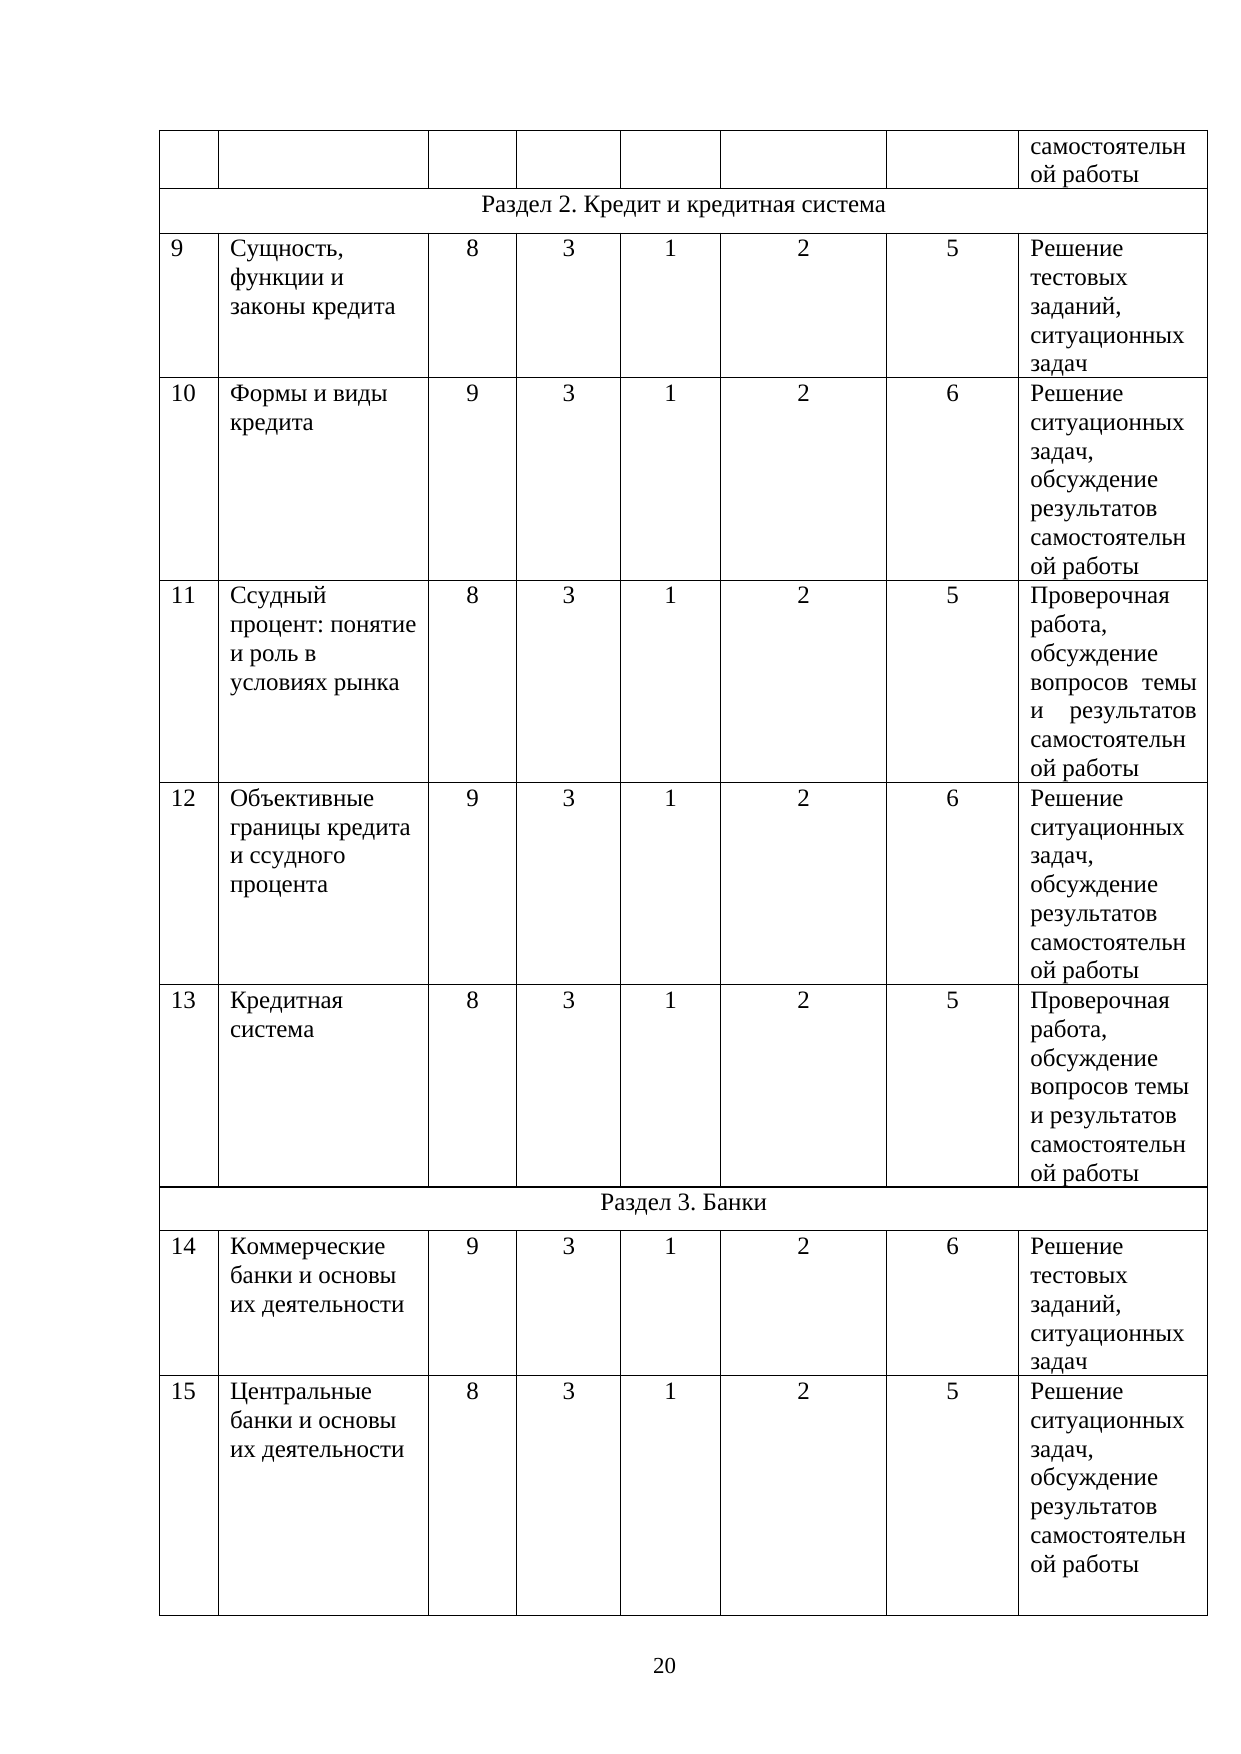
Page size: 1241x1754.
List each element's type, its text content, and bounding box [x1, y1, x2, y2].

table_cell 5 [887, 234, 1018, 377]
table_cell Коммерческие банки и основы их деятельности [219, 1231, 428, 1375]
table_cell 15 [160, 1376, 218, 1615]
table_cell 2 [721, 234, 886, 377]
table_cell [1019, 1376, 1207, 1615]
table_cell Кредитная система [219, 985, 428, 1186]
table_cell Решение ситуационных задач, обсуждение результатов самостоятельной работы [1019, 783, 1207, 984]
table_cell Формы и виды кредита [219, 378, 428, 579]
table_cell 1 [621, 378, 720, 579]
table_cell 2 [721, 581, 886, 782]
table_cell 9 [429, 378, 516, 579]
table_cell Центральные банки и основы их деятельности [219, 1376, 428, 1615]
table_cell 6 [887, 1231, 1018, 1375]
table_cell 10 [160, 378, 218, 579]
table_cell 2 [721, 1231, 886, 1375]
table_cell 11 [160, 581, 218, 782]
table_cell Раздел 3. Банки [160, 1188, 1207, 1230]
table_cell 3 [517, 1376, 620, 1615]
table_cell 1 [621, 581, 720, 782]
table_cell 8 [429, 234, 516, 377]
table_cell 8 [429, 1376, 516, 1615]
table_cell Проверочная работа, обсуждение вопросов темы и результатов самостоятельной работы [1019, 985, 1207, 1186]
table_cell 5 [887, 581, 1018, 782]
table_cell Ссудный процент: понятие и роль в условиях рынка [219, 581, 428, 782]
table_cell Раздел 2. Кредит и кредитная система [160, 189, 1207, 232]
table_cell Проверочная работа, обсуждение вопросов темы и результатов самостоятельной работы [1019, 581, 1207, 782]
table_cell 1 [621, 1231, 720, 1375]
table_cell 2 [721, 783, 886, 984]
table_cell Решение тестовых заданий, ситуационных задач [1019, 1231, 1207, 1375]
table_cell 9 [429, 1231, 516, 1375]
table_cell 8 [429, 985, 516, 1186]
table_cell 3 [517, 234, 620, 377]
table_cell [219, 131, 428, 188]
table_cell Решение тестовых заданий, ситуационных задач [1019, 234, 1207, 377]
table_cell 1 [621, 131, 720, 188]
table_cell 13 [160, 985, 218, 1186]
table_cell 9 [429, 783, 516, 984]
table_cell 3 [517, 985, 620, 1186]
table_cell 5 [887, 985, 1018, 1186]
table_cell 12 [160, 783, 218, 984]
table_cell 2 [721, 131, 886, 188]
table_cell 3 [517, 1231, 620, 1375]
table_cell 2 [721, 378, 886, 579]
table_cell Объективные границы кредита и ссудного процента [219, 783, 428, 984]
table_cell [1019, 131, 1207, 188]
table_cell 1 [621, 234, 720, 377]
table_cell 1 [621, 783, 720, 984]
table_cell 9 [160, 234, 218, 377]
table_cell 3 [517, 783, 620, 984]
table_cell 6 [887, 131, 1018, 188]
table_cell 6 [887, 783, 1018, 984]
table_cell 8 [429, 581, 516, 782]
table_cell 6 [887, 378, 1018, 579]
table_cell 1 [621, 985, 720, 1186]
table_cell 5 [887, 1376, 1018, 1615]
table_cell Сущность, функции и законы кредита [219, 234, 428, 377]
table_cell 9 [429, 131, 516, 188]
table_cell 3 [517, 581, 620, 782]
table_cell 3 [517, 131, 620, 188]
table_cell 8 [160, 131, 218, 188]
table_cell 14 [160, 1231, 218, 1375]
table_cell 1 [621, 1376, 720, 1615]
table_cell 3 [517, 378, 620, 579]
table_cell Решение ситуационных задач, обсуждение результатов самостоятельной работы [1019, 378, 1207, 579]
table_cell 2 [721, 985, 886, 1186]
table_cell 2 [721, 1376, 886, 1615]
